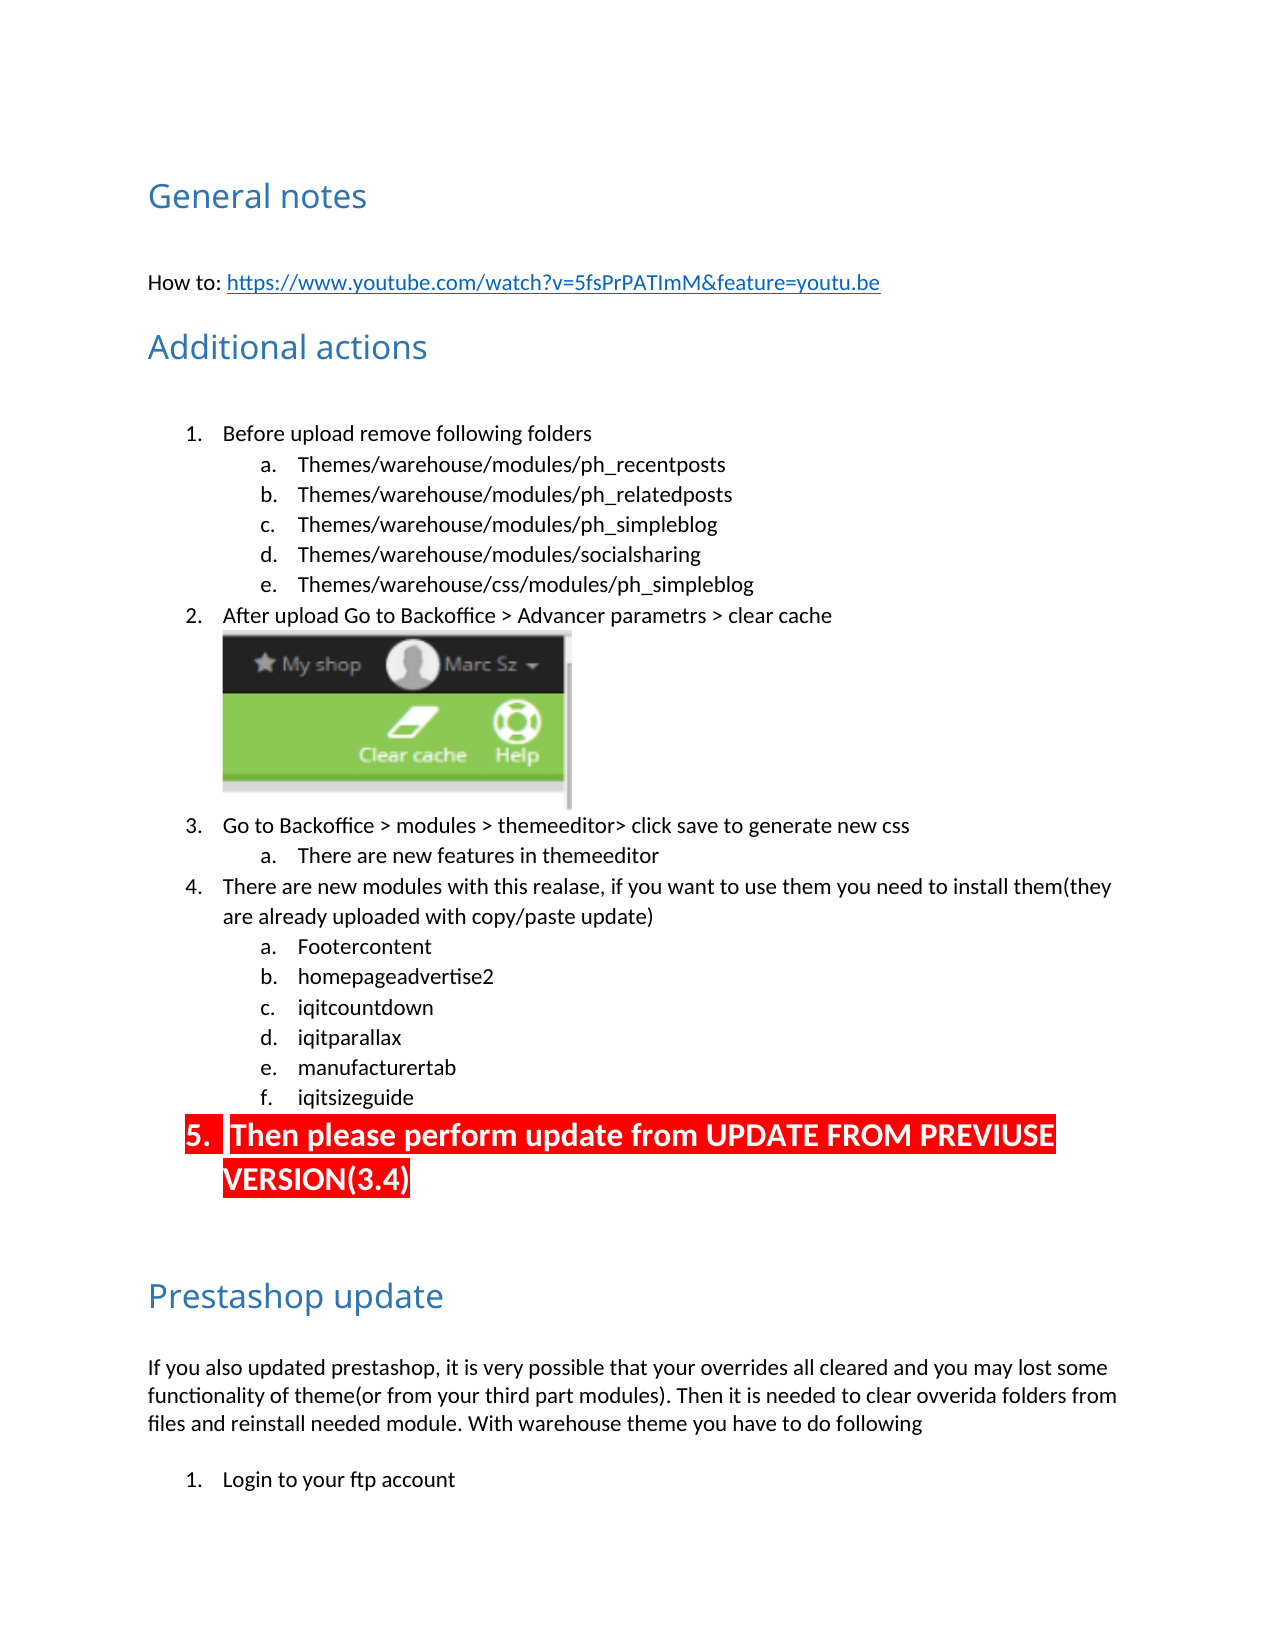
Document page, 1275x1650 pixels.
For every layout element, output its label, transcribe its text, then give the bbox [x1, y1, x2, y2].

list There are new features in themeeditor [260, 842, 1127, 870]
list Themes/warehouse/css/modules/ph_simpleblog [260, 571, 1127, 598]
list After upload Go to Backoffice > Advancer parametrs > clear cache [185, 601, 1127, 809]
list homepageadvertise2 [260, 962, 1127, 991]
subtitle Additional actions [148, 324, 1127, 369]
list There are new modules with this realase, if you want to use them you need to install them(they are already uploaded with copy/paste update) [185, 872, 1127, 930]
subtitle General notes [148, 173, 1127, 218]
list Login to your ftp account [185, 1465, 1127, 1493]
list Themes/warehouse/modules/ph_simpleblog [260, 510, 1127, 538]
list Themes/warehouse/modules/ph_recentposts [260, 450, 1127, 478]
text If you also updated prestashop, it is very possible that your overrides all cleared and you may lost some functionality of theme(or from your third part modules). Then it is needed to clear ovverida folders from files and reinstall needed module. With warehouse theme you have to do following [148, 1353, 1127, 1437]
list iqitcountdown [260, 993, 1127, 1021]
list Themes/warehouse/modules/socialsharing [260, 540, 1127, 568]
subtitle Prestashop update [148, 1273, 1127, 1319]
list iqitparallax [260, 1023, 1127, 1051]
list Themes/warehouse/modules/ph_relatedposts [260, 480, 1127, 508]
list manufacturertab [260, 1053, 1127, 1081]
list iqitsizeguide [260, 1083, 1127, 1111]
list Go to Backoffice > modules > themeeditor> click save to generate new css [185, 811, 1127, 839]
text How to: https://www.youtube.com/watch?v=5fsPrPATImM&feature=youtu.be [148, 268, 1127, 296]
list Then please perform update from UPDATE FROM PREVIUSE VERSION(3.4) [185, 1113, 1127, 1198]
list Footercontent [260, 932, 1127, 960]
list Before upload remove following folders [185, 419, 1127, 447]
